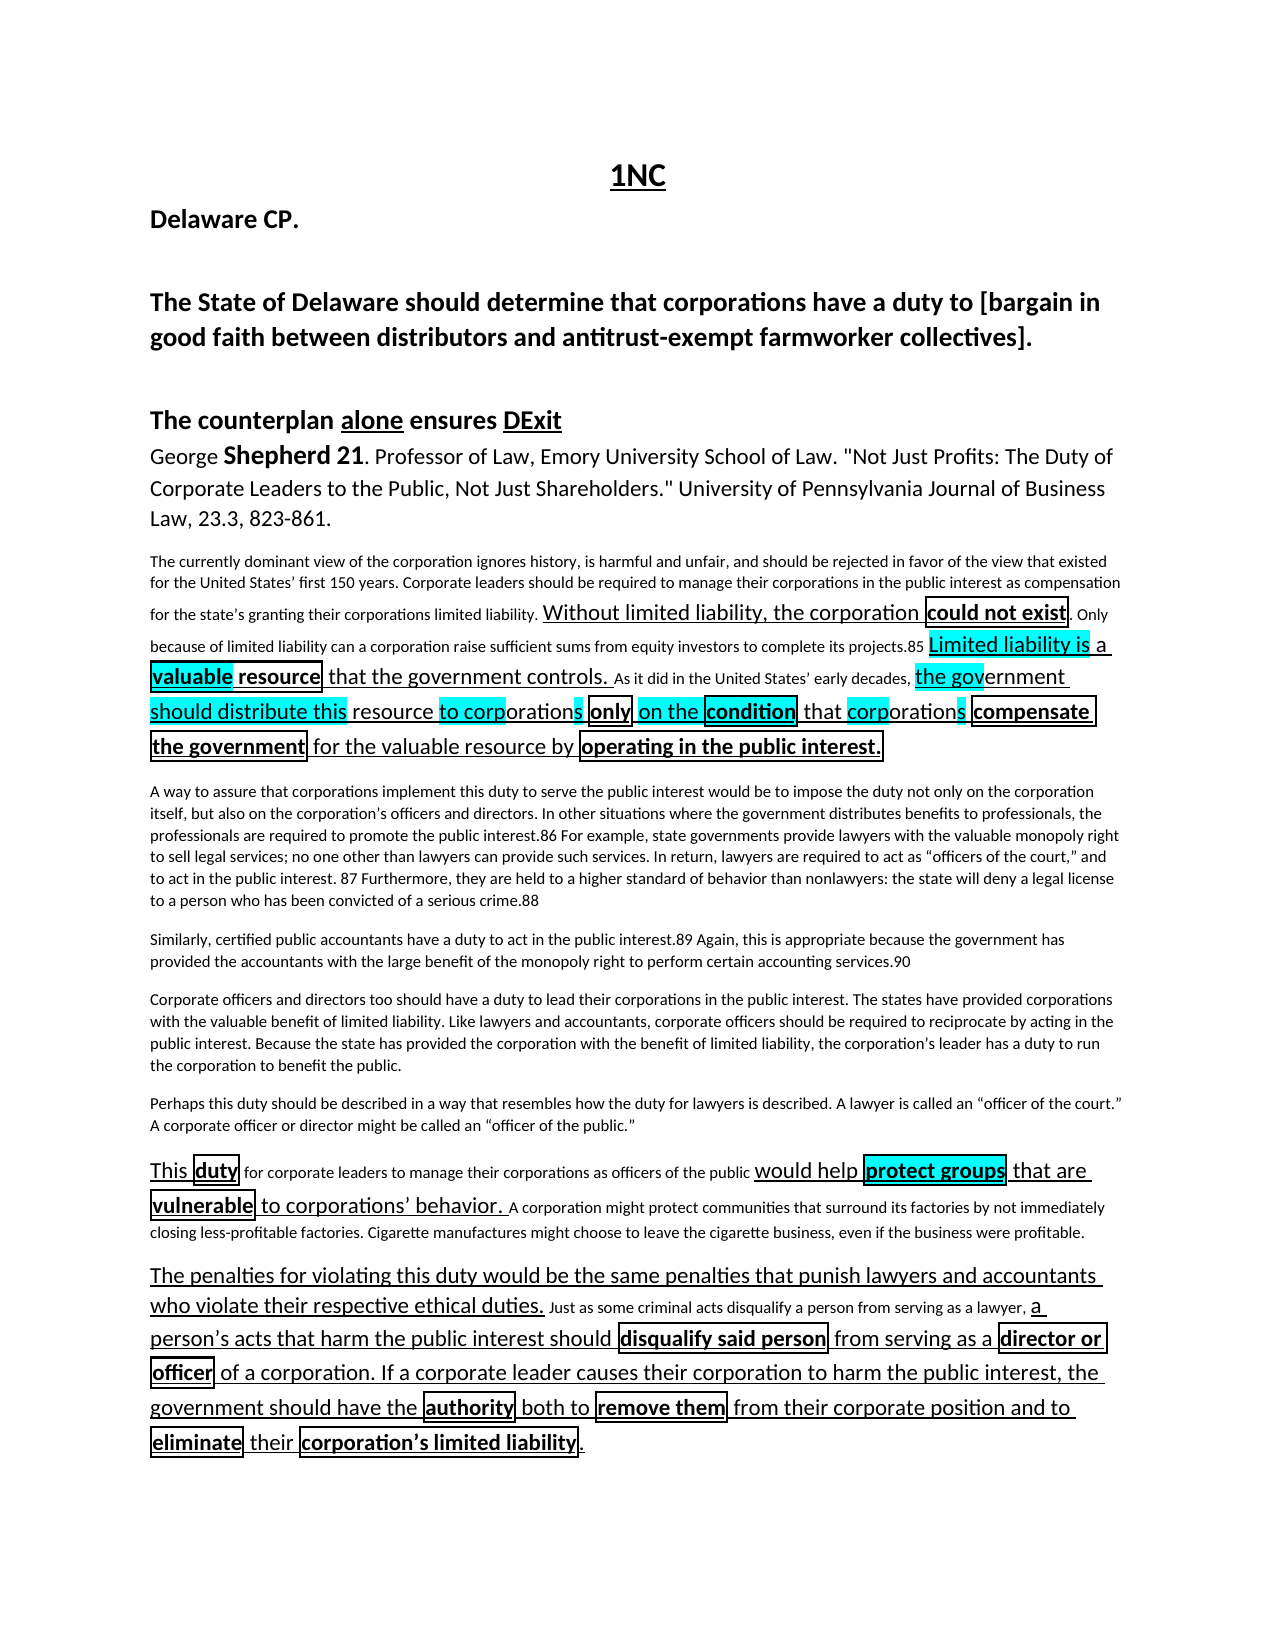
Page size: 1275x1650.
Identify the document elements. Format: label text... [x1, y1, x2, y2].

text George Shepherd 21. Professor of Law, Emory University School of Law. "Not Just Profits: The Duty of Corporate Leaders to the Public, Not Just Shareholders." University of Pennsylvania Journal of Business Law, 23.3, 823-861. [150, 438, 1125, 532]
text Similarly, certified public accountants have a duty to act in the public interest.89 Again, this is appropriate because the government has provided the accountants with the large benefit of the monopoly right to perform certain accounting services.90 [150, 929, 1125, 971]
text Perhaps this duty should be described in a way that resembles how the duty for lawyers is described. A lawyer is called an “officer of the court.” A corporate officer or director might be called an “officer of the public.” [150, 1094, 1125, 1136]
text The penalties for violating this duty would be the same penalties that punish lawyers and accountants who violate their respective ethical duties. Just as some criminal acts disqualify a person from serving as a lawyer, a person’s acts that harm the public interest should disqualify said person from serving as a director or officer of a corporation. If a corporate leader causes their corporation to harm the public interest, the government should have the authority both to remove them from their corporate position and to eliminate their corporation’s limited liability. [150, 1261, 1125, 1458]
text This duty for corporate leaders to manage their corporations as officers of the public would help protect groups that are vulnerable to corporations’ behavior. A corporation might protect communities that surround its factories by not immediately closing less-profitable factories. Cigarette manufactures might choose to leave the cigarette business, even if the business were profitable. [150, 1154, 1125, 1243]
subtitle 1NC [150, 154, 1125, 195]
text A way to assure that corporations implement this duty to serve the public interest would be to impose the duty not only on the corporation itself, but also on the corporation’s officers and directors. In other situations where the government distributes benefits to professionals, the professionals are required to promote the public interest.86 For example, state governments provide lawyers with the valuable monopoly right to sell legal services; no one other than lawyers can provide such services. In return, lawyers are required to act as “officers of the court,” and to act in the public interest. 87 Furthermore, they are held to a higher standard of behavior than nonlawyers: the state will deny a legal license to a person who has been convicted of a serious crime.88 [150, 781, 1125, 911]
text Corporate officers and directors too should have a duty to lead their corporations in the public interest. The states have provided corporations with the valuable benefit of limited liability. Like lawyers and accountants, corporate officers should be required to reciprocate by acting in the public interest. Because the state has provided the corporation with the benefit of limited liability, the corporation’s leader has a duty to run the corporation to benefit the public. [150, 989, 1125, 1075]
subtitle Delaware CP. [150, 202, 1125, 235]
subtitle The State of Delaware should determine that corporations have a duty to [bargain in good faith between distributors and antitrust-exempt farmworker collectives]. [150, 285, 1125, 353]
text The currently dominant view of the corporation ignores history, is harmful and unfair, and should be rejected in favor of the view that existed for the United States’ first 150 years. Corporate leaders should be required to manage their corporations in the public interest as compensation for the state’s granting their corporations limited liability. Without limited liability, the corporation could not exist. Only because of limited liability can a corporation raise sufficient sums from equity investors to complete its projects.85 Limited liability is a valuable resource that the government controls. As it did in the United States’ early decades, the government should distribute this resource to corporations only on the condition that corporations compensate the government for the valuable resource by operating in the public interest. [150, 551, 1125, 762]
subtitle The counterplan alone ensures DExit [150, 403, 1125, 436]
